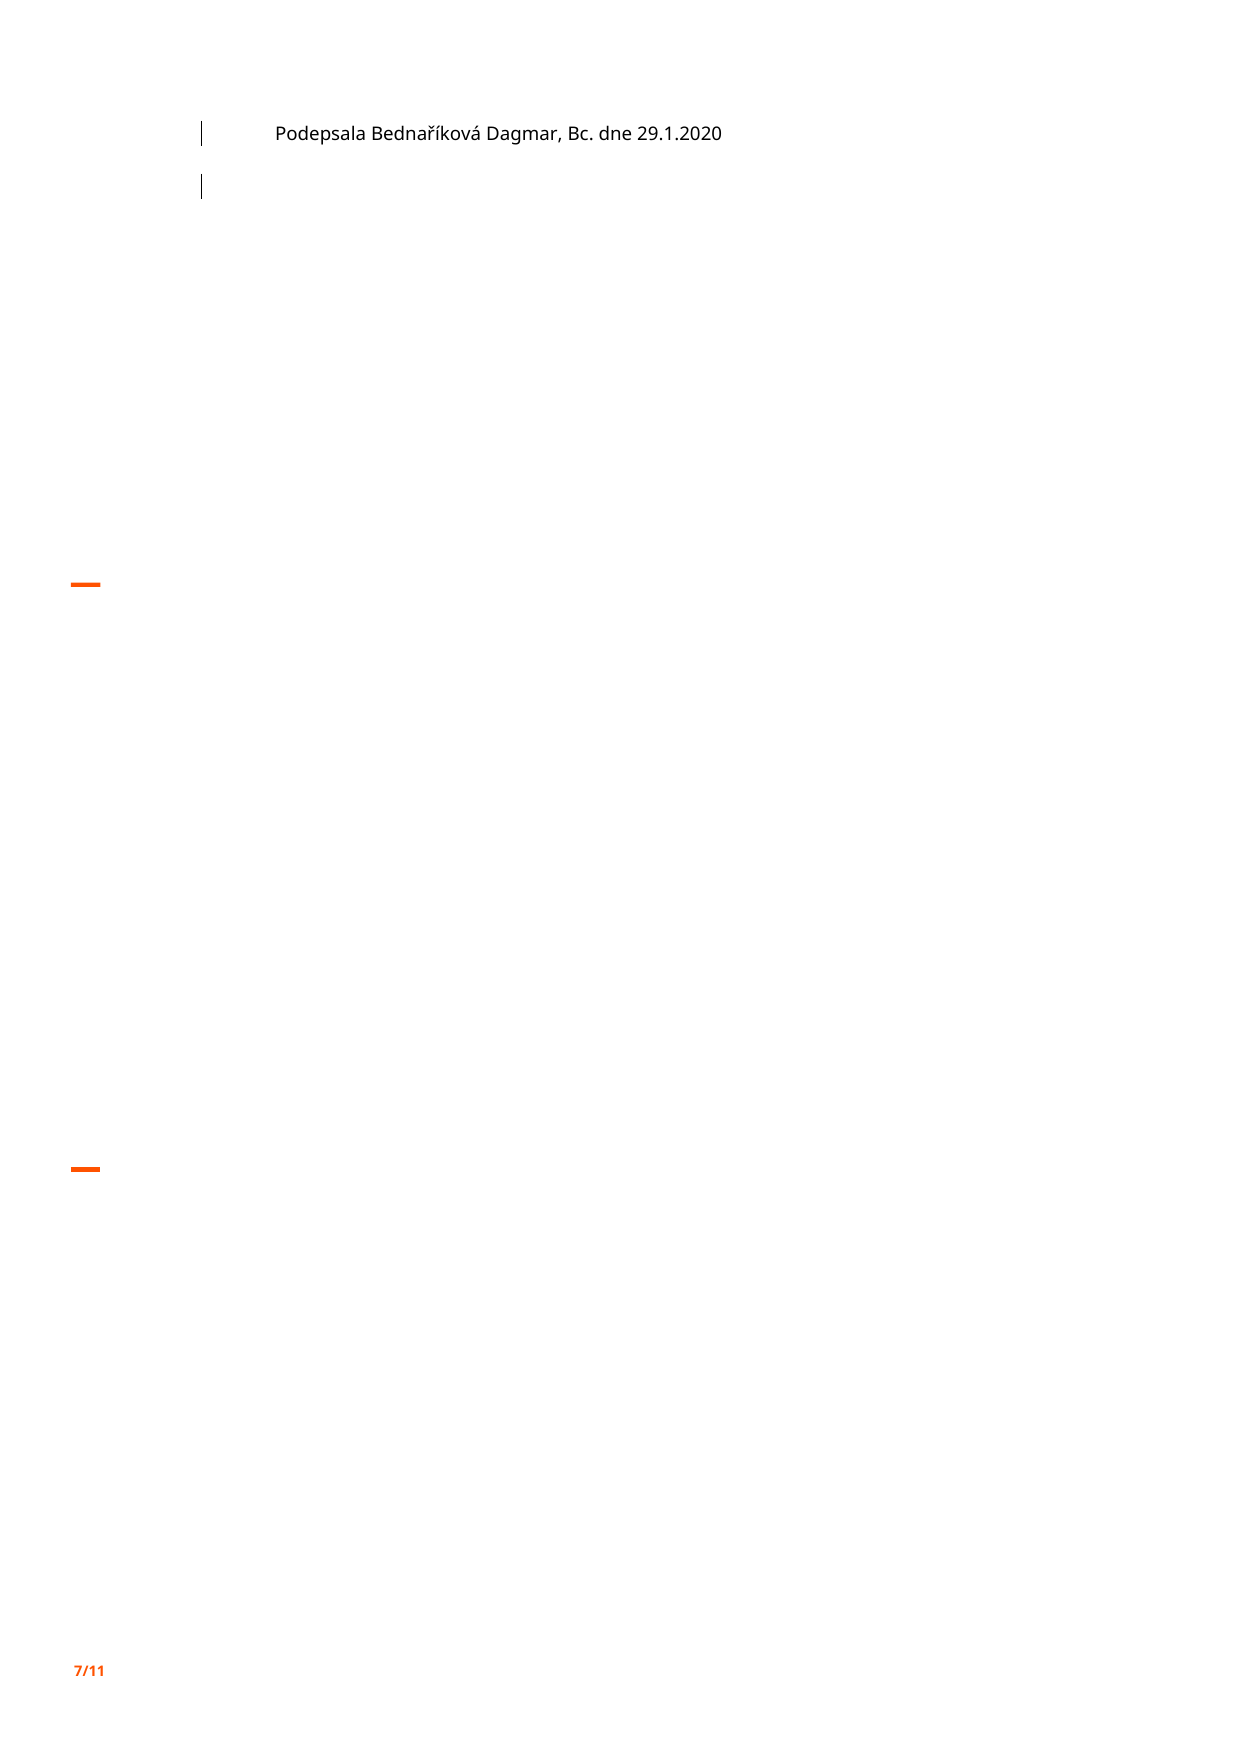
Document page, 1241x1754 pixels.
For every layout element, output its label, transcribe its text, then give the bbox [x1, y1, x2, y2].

text Podepsala Bednaříková Dagmar, Bc. dne 29.1.2020 [275, 121, 1122, 146]
